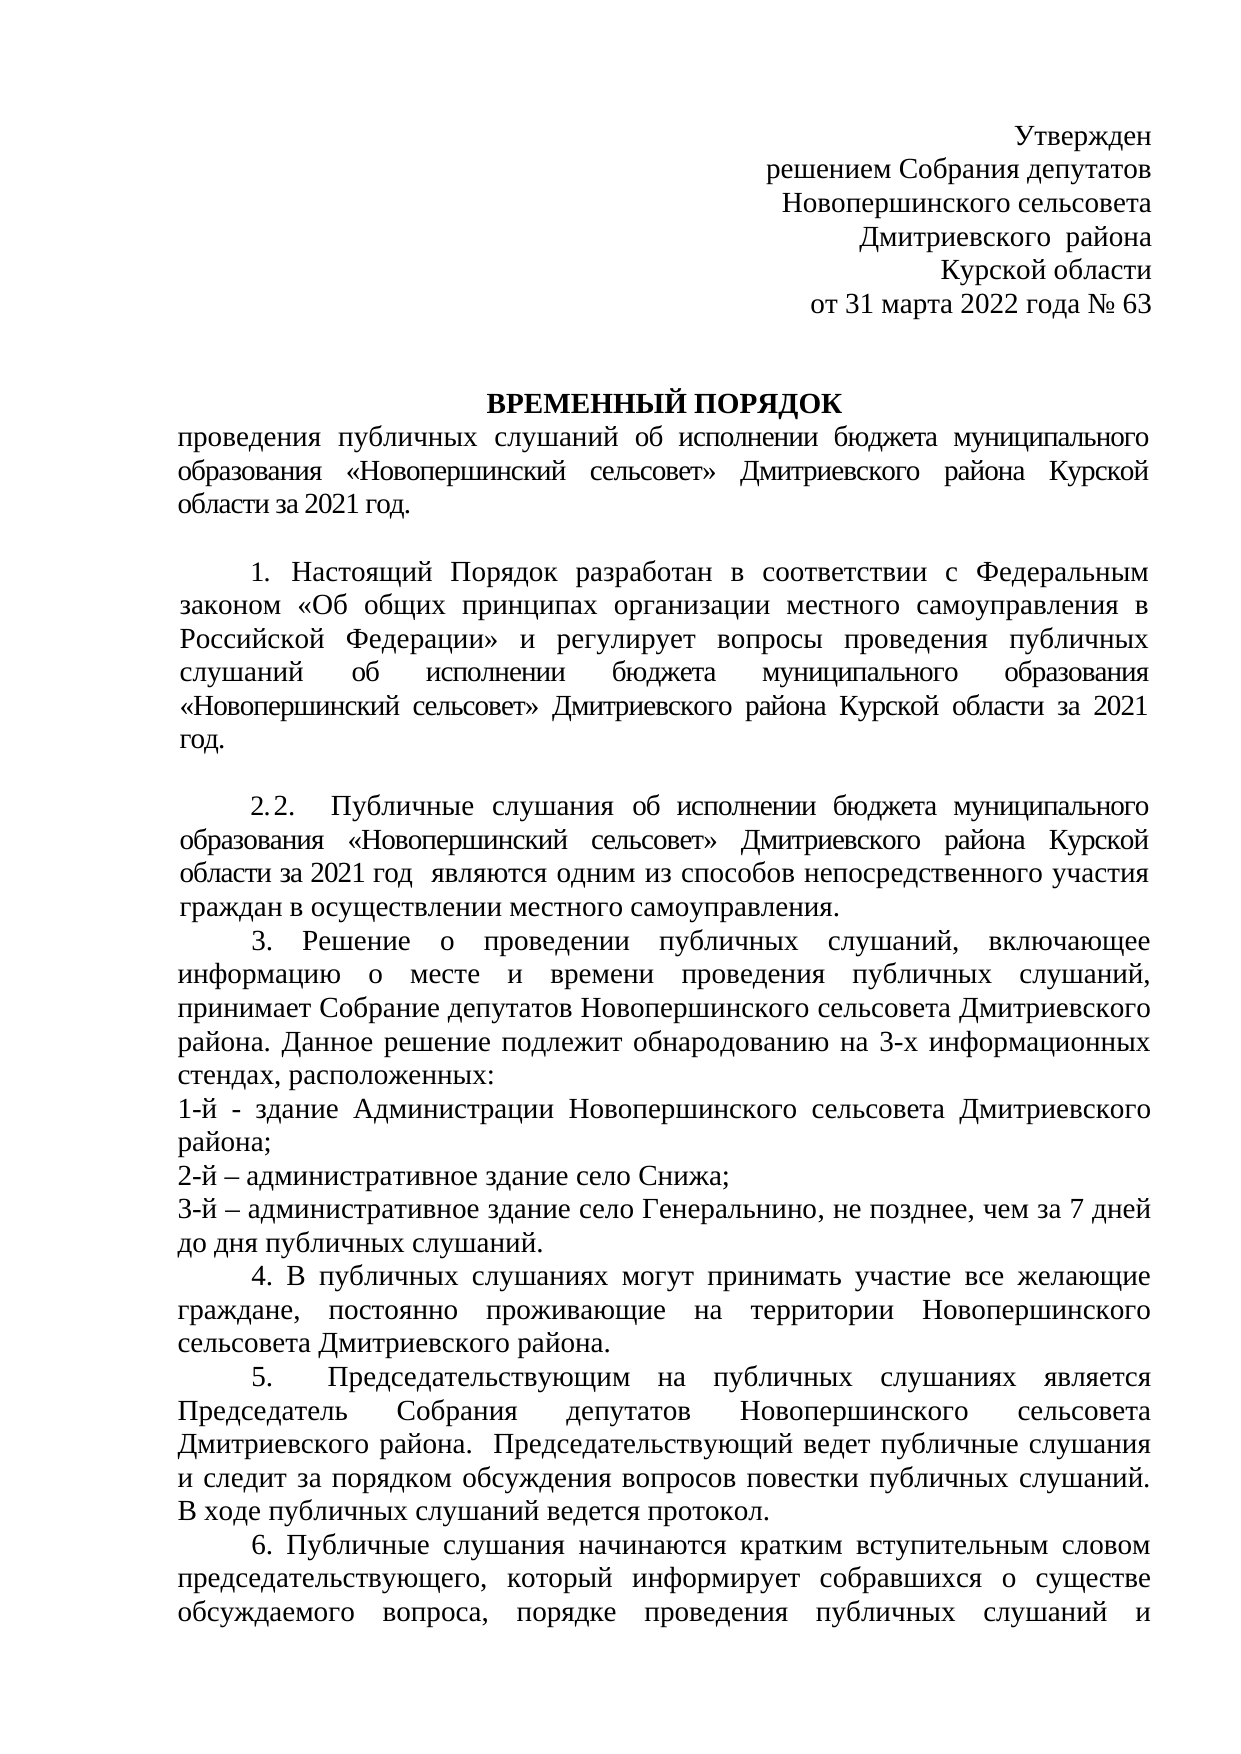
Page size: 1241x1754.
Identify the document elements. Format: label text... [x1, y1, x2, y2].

text 3-й – административное здание село Генеральнино, не позднее, чем за 7 дней до дня публичных слушаний. [177, 1191, 1152, 1258]
text ВРЕМЕННЫЙ ПОРЯДОК [177, 386, 1152, 420]
text проведения публичных слушаний об исполнении бюджета муниципального образования «Новопершинский сельсовет» Дмитриевского района Курской области за 2021 год. [177, 420, 1149, 521]
text Курской области [709, 252, 1152, 286]
text от 31 марта 2022 года № 63 [709, 286, 1152, 319]
text решением Собрания депутатов [709, 152, 1152, 185]
text Утвержден [177, 118, 1152, 152]
text Дмитриевского района [709, 219, 1152, 252]
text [177, 1527, 1152, 1627]
list Настоящий Порядок разработан в соответствии с Федеральным законом «Об общих принципах организации местного самоуправления в Российской Федерации» и регулирует вопросы проведения публичных слушаний об исполнении бюджета муниципального образования «Новопершинский сельсовет» Дмитриевского района Курской области за 2021 год. [179, 554, 1149, 755]
text 5. Председательствующим на публичных слушаниях является Председатель Собрания депутатов Новопершинского сельсовета Дмитриевского района. Председательствующий ведет публичные слушания и следит за порядком обсуждения вопросов повестки публичных слушаний. В ходе публичных слушаний ведется протокол. [177, 1359, 1152, 1527]
text 4. В публичных слушаниях могут принимать участие все желающие граждане, постоянно проживающие на территории Новопершинского сельсовета Дмитриевского района. [177, 1258, 1152, 1359]
list 2. Публичные слушания об исполнении бюджета муниципального образования «Новопершинский сельсовет» Дмитриевского района Курской области за 2021 год являются одним из способов непосредственного участия граждан в осуществлении местного самоуправления. [179, 789, 1149, 923]
text Новопершинского сельсовета [709, 185, 1152, 219]
text 3. Решение о проведении публичных слушаний, включающее информацию о месте и времени проведения публичных слушаний, принимает Собрание депутатов Новопершинского сельсовета Дмитриевского района. Данное решение подлежит обнародованию на 3-х информационных стендах, расположенных: [177, 923, 1152, 1091]
text 1-й - здание Администрации Новопершинского сельсовета Дмитриевского района; [177, 1091, 1152, 1158]
text 2-й – административное здание село Снижа; [177, 1158, 1152, 1191]
